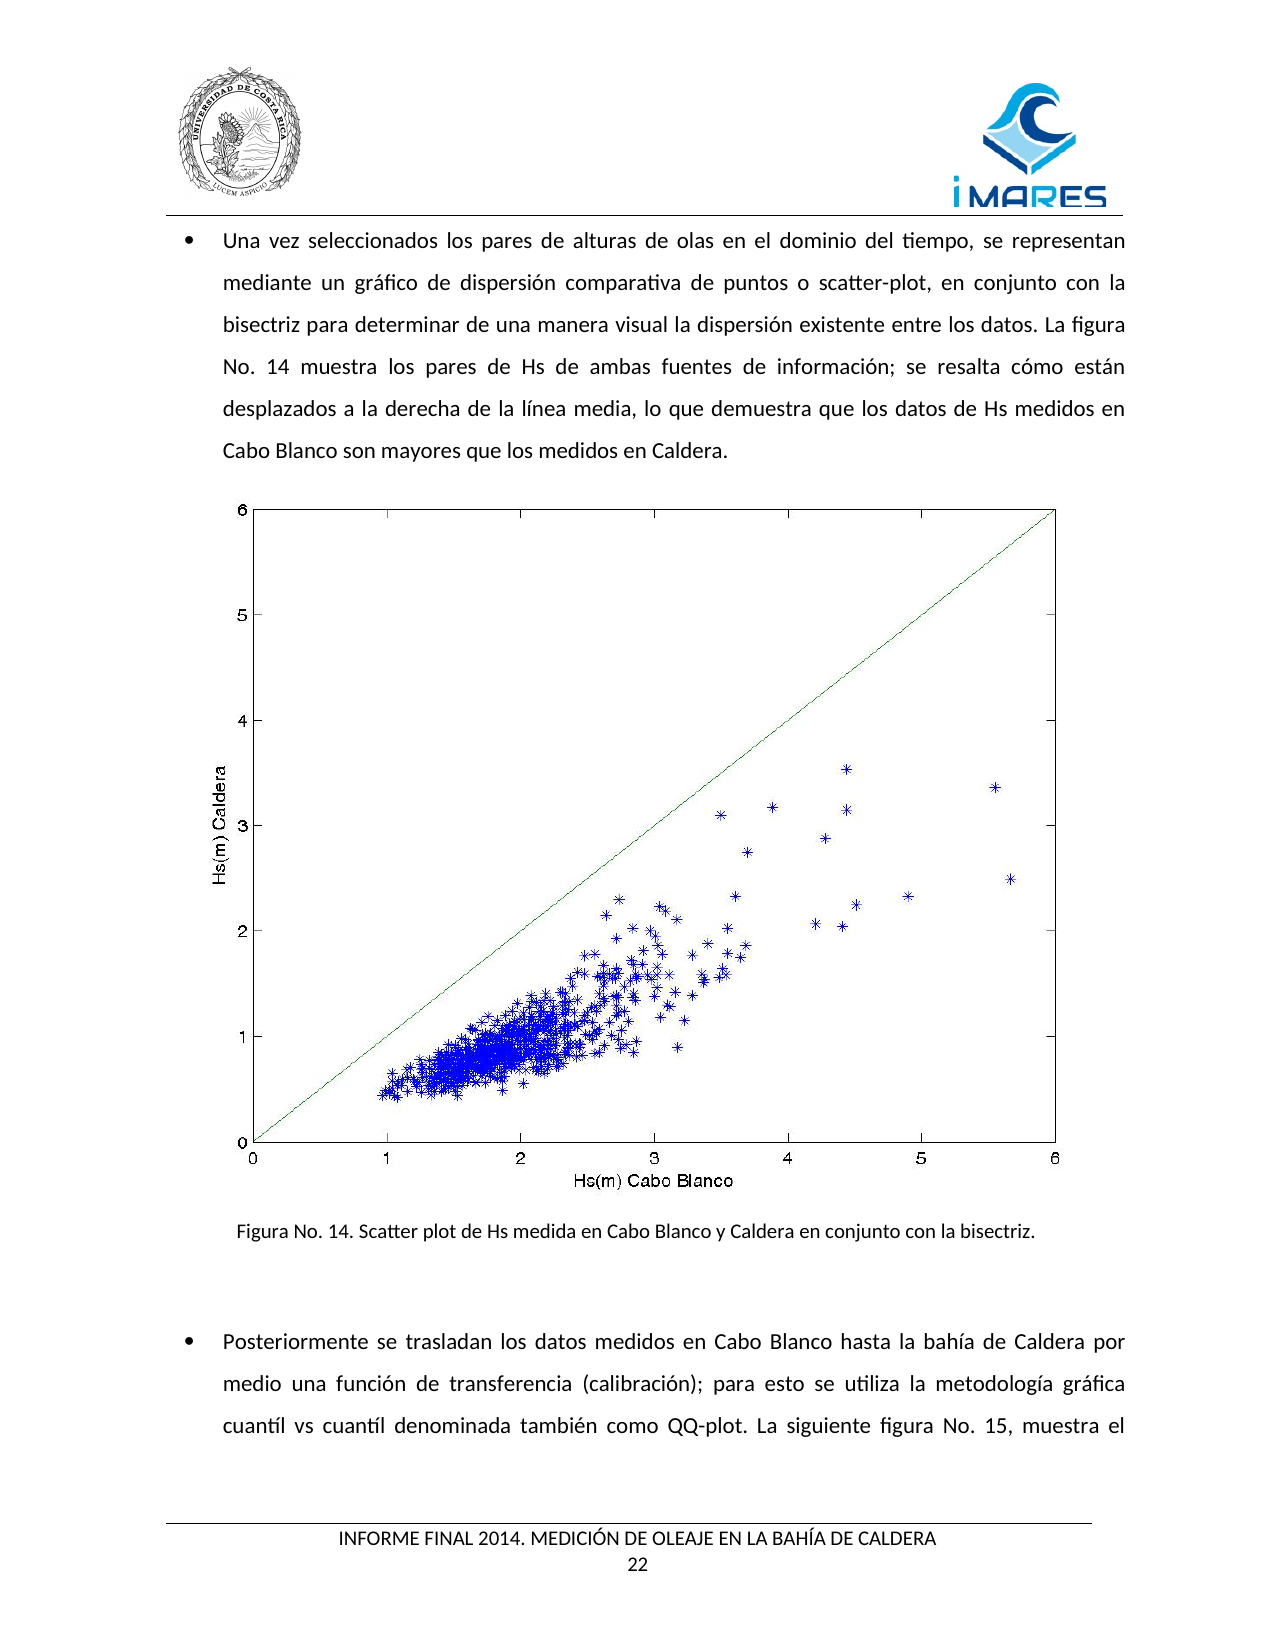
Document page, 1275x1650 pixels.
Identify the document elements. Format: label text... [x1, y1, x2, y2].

picture [177, 66, 303, 204]
text Figura No. 14. Scatter plot de Hs medida en Cabo Blanco y Caldera en conjunto con la bisectriz. [236, 1218, 1127, 1244]
picture [1036, 190, 1052, 205]
list Una vez seleccionados los pares de alturas de olas en el dominio del tiempo, se representan mediante un gráfico de dispersión comparativa de puntos o scatter-plot, en conjunto con la bisectriz para determinar de una manera visual la dispersión existente entre los datos. La figura No. 14 muestra los pares de Hs de ambas fuentes de información; se resalta cómo están desplazados a la derecha de la línea media, lo que demuestra que los datos de Hs medidos en Cabo Blanco son mayores que los medidos en Caldera. [185, 226, 1127, 464]
picture [953, 83, 1107, 205]
picture [193, 499, 1082, 1198]
